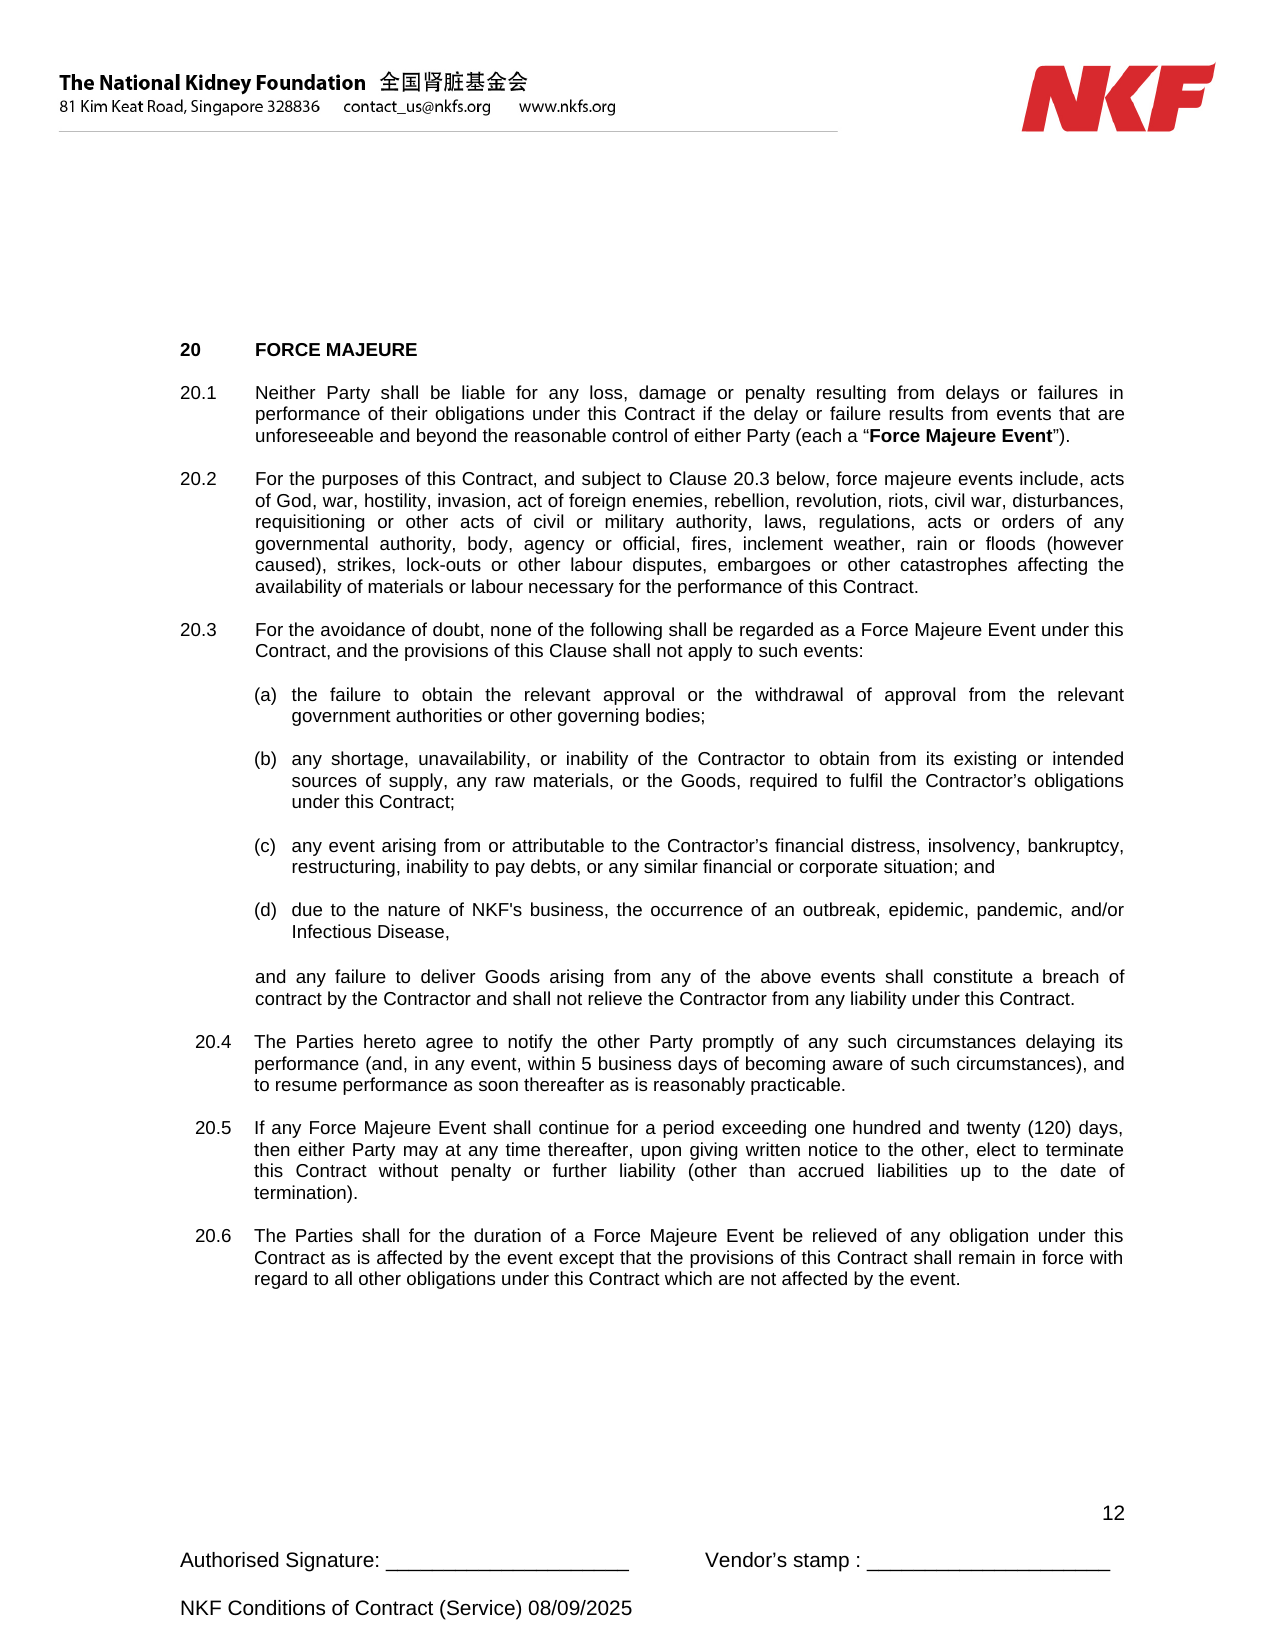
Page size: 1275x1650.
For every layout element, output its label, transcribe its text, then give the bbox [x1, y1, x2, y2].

list If any Force Majeure Event shall continue for a period exceeding one hundred and twenty (120) days, then either Party may at any time thereafter, upon giving written notice to the other, elect to terminate this Contract without penalty or further liability (other than accrued liabilities up to the date of termination). [195, 1117, 1125, 1203]
picture [0, 0, 1272, 165]
list due to the nature of NKF's business, the occurrence of an outbreak, epidemic, pandemic, and/or Infectious Disease, [254, 899, 1125, 942]
list For the avoidance of doubt, none of the following shall be regarded as a Force Majeure Event under this Contract, and the provisions of this Clause shall not apply to such events: [180, 619, 1125, 662]
list Neither Party shall be liable for any loss, damage or penalty resulting from delays or failures in performance of their obligations under this Contract if the delay or failure results from events that are unforeseeable and beyond the reasonable control of either Party (each a “Force Majeure Event”). [180, 382, 1125, 446]
subtitle FORCE MAJEURE [180, 338, 1125, 360]
list The Parties hereto agree to notify the other Party promptly of any such circumstances delaying its performance (and, in any event, within 5 business days of becoming aware of such circumstances), and to resume performance as soon thereafter as is reasonably practicable. [195, 1031, 1125, 1096]
list the failure to obtain the relevant approval or the withdrawal of approval from the relevant government authorities or other governing bodies; [254, 683, 1125, 727]
list The Parties shall for the duration of a Force Majeure Event be relieved of any obligation under this Contract as is affected by the event except that the provisions of this Contract shall remain in force with regard to all other obligations under this Contract which are not affected by the event. [195, 1225, 1125, 1289]
list any shortage, unavailability, or inability of the Contractor to obtain from its existing or intended sources of supply, any raw materials, or the Goods, required to fulfil the Contractor’s obligations under this Contract; [254, 748, 1125, 813]
list For the purposes of this Contract, and subject to Clause 20.3 below, force majeure events include, acts of God, war, hostility, invasion, act of foreign enemies, rebellion, revolution, riots, civil war, disturbances, requisitioning or other acts of civil or military authority, laws, regulations, acts or orders of any governmental authority, body, agency or official, fires, inclement weather, rain or floods (however caused), strikes, lock-outs or other labour disputes, embargoes or other catastrophes affecting the availability of materials or labour necessary for the performance of this Contract. [180, 468, 1125, 597]
text and any failure to deliver Goods arising from any of the above events shall constitute a breach of contract by the Contractor and shall not relieve the Contractor from any liability under this Contract. [255, 966, 1125, 1009]
list any event arising from or attributable to the Contractor’s financial distress, insolvency, bankruptcy, restructuring, inability to pay debts, or any similar financial or corporate situation; and [254, 834, 1125, 877]
